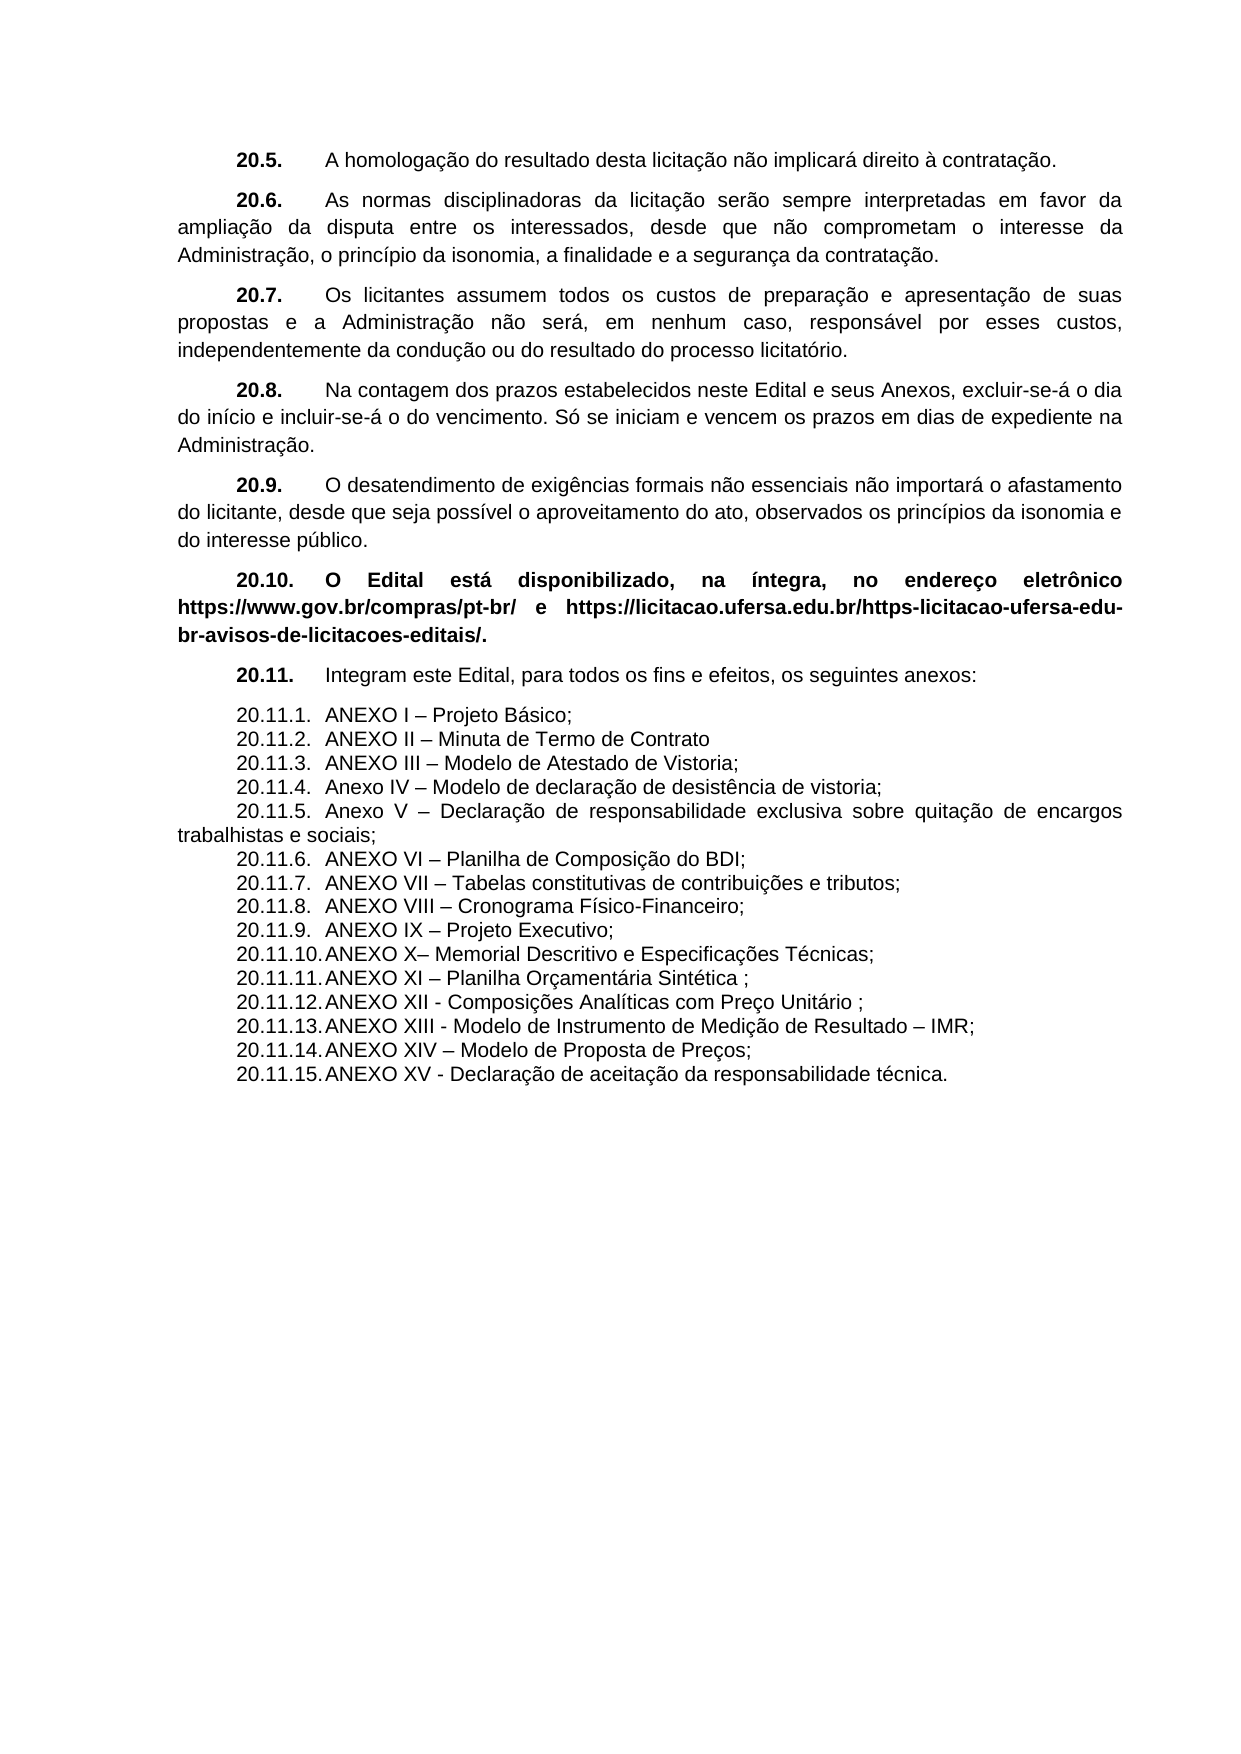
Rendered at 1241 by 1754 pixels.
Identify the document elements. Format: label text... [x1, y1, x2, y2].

list ANEXO XV - Declaração de aceitação da responsabilidade técnica. [177, 1062, 1124, 1086]
list ANEXO I – Projeto Básico; [177, 703, 1124, 727]
list Anexo IV – Modelo de declaração de desistência de vistoria; [177, 774, 1124, 798]
list ANEXO IX – Projeto Executivo; [177, 918, 1124, 942]
list A homologação do resultado desta licitação não implicará direito à contratação. [177, 148, 1124, 172]
list As normas disciplinadoras da licitação serão sempre interpretadas em favor da ampliação da disputa entre os interessados, desde que não comprometam o interesse da Administração, o princípio da isonomia, a finalidade e a segurança da contratação. [177, 188, 1124, 267]
list ANEXO X– Memorial Descritivo e Especificações Técnicas; [177, 942, 1124, 966]
list O Edital está disponibilizado, na íntegra, no endereço eletrônico https://www.gov.br/compras/pt-br/ e https://licitacao.ufersa.edu.br/https-licitacao-ufersa-edu-br-avisos-de-licitacoes-editais/. [177, 568, 1124, 647]
list ANEXO VIII – Cronograma Físico-Financeiro; [177, 894, 1124, 918]
list ANEXO II – Minuta de Termo de Contrato [177, 727, 1124, 751]
list Anexo V – Declaração de responsabilidade exclusiva sobre quitação de encargos trabalhistas e sociais; [177, 798, 1124, 846]
list ANEXO III – Modelo de Atestado de Vistoria; [177, 751, 1124, 774]
list ANEXO XII - Composições Analíticas com Preço Unitário ; [177, 990, 1124, 1014]
list Na contagem dos prazos estabelecidos neste Edital e seus Anexos, excluir-se-á o dia do início e incluir-se-á o do vencimento. Só se iniciam e vencem os prazos em dias de expediente na Administração. [177, 378, 1124, 457]
list ANEXO XI – Planilha Orçamentária Sintética ; [177, 966, 1124, 990]
list O desatendimento de exigências formais não essenciais não importará o afastamento do licitante, desde que seja possível o aproveitamento do ato, observados os princípios da isonomia e do interesse público. [177, 473, 1124, 552]
list ANEXO XIII - Modelo de Instrumento de Medição de Resultado – IMR; [177, 1014, 1124, 1038]
list Integram este Edital, para todos os fins e efeitos, os seguintes anexos: [177, 663, 1124, 687]
list ANEXO XIV – Modelo de Proposta de Preços; [177, 1038, 1124, 1062]
list Os licitantes assumem todos os custos de preparação e apresentação de suas propostas e a Administração não será, em nenhum caso, responsável por esses custos, independentemente da condução ou do resultado do processo licitatório. [177, 283, 1124, 362]
list ANEXO VI – Planilha de Composição do BDI; [177, 846, 1124, 870]
list ANEXO VII – Tabelas constitutivas de contribuições e tributos; [177, 870, 1124, 894]
